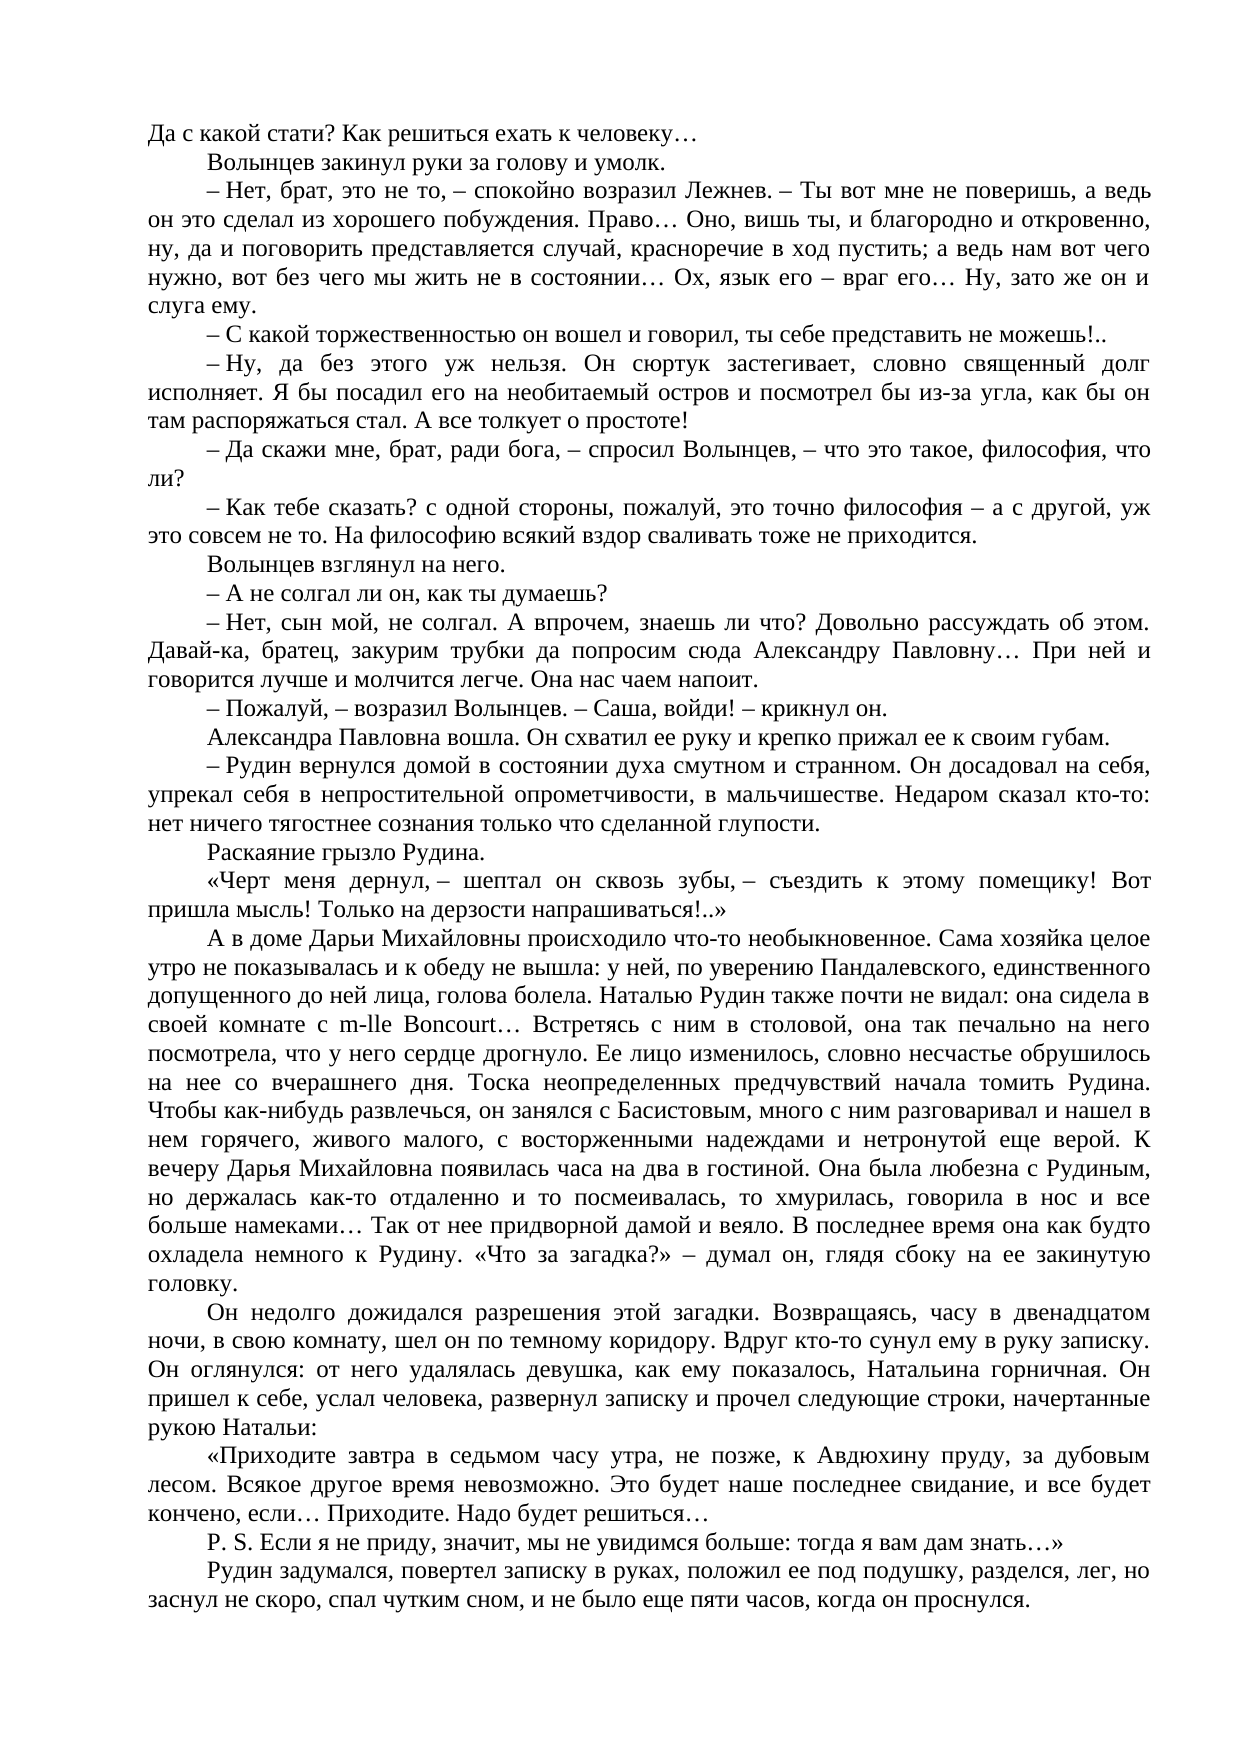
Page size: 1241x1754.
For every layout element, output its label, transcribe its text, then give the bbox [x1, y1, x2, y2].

text – Рудин вернулся домой в состоянии духа смутном и странном. Он досадовал на себя, упрекал себя в непростительной опрометчивости, в мальчишестве. Недаром сказал кто-то: нет ничего тягостнее сознания только что сделанной глупости. [148, 751, 1152, 837]
text Александра Павловна вошла. Он схватил ее руку и крепко прижал ее к своим губам. [148, 722, 1152, 751]
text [148, 118, 1152, 147]
text «Черт меня дернул, – шептал он сквозь зубы, – съездить к этому помещику! Вот пришла мысль! Только на дерзости напрашиваться!..» [148, 866, 1152, 923]
text Р. S. Если я не приду, значит, мы не увидимся больше: тогда я вам дам знать…» [148, 1527, 1152, 1556]
text Раскаяние грызло Рудина. [148, 837, 1152, 866]
text Он недолго дожидался разрешения этой загадки. Возвращаясь, часу в двенадцатом ночи, в свою комнату, шел он по темному коридору. Вдруг кто-то сунул ему в руку записку. Он оглянулся: от него удалялась девушка, как ему показалось, Натальина горничная. Он пришел к себе, услал человека, развернул записку и прочел следующие строки, начертанные рукою Натальи: [148, 1297, 1152, 1441]
text Волынцев взглянул на него. [148, 549, 1152, 578]
text – Нет, сын мой, не солгал. А впрочем, знаешь ли что? Довольно рассуждать об этом. Давай-ка, братец, закурим трубки да попросим сюда Александру Павловну… При ней и говорится лучше и молчится легче. Она нас чаем напоит. [148, 607, 1152, 693]
text – Как тебе сказать? с одной стороны, пожалуй, это точно философия – а с другой, уж это совсем не то. На философию всякий вздор сваливать тоже не приходится. [148, 492, 1152, 549]
text – Ну, да без этого уж нельзя. Он сюртук застегивает, словно священный долг исполняет. Я бы посадил его на необитаемый остров и посмотрел бы из-за угла, как бы он там распоряжаться стал. А все толкует о простоте! [148, 348, 1152, 434]
text – Нет, брат, это не то, – спокойно возразил Лежнев. – Ты вот мне не поверишь, а ведь он это сделал из хорошего побуждения. Право… Оно, вишь ты, и благородно и откровенно, ну, да и поговорить представляется случай, красноречие в ход пустить; а ведь нам вот чего нужно, вот без чего мы жить не в состоянии… Ох, язык его – враг его… Ну, зато же он и слуга ему. [148, 176, 1152, 319]
text Рудин задумался, повертел записку в руках, положил ее под подушку, разделся, лег, но заснул не скоро, спал чутким сном, и не было еще пяти часов, когда он проснулся. [148, 1556, 1152, 1613]
text – Да скажи мне, брат, ради бога, – спросил Волынцев, – что это такое, философия, что ли? [148, 434, 1152, 492]
text Волынцев закинул руки за голову и умолк. [148, 147, 1152, 176]
text А в доме Дарьи Михайловны происходило что-то необыкновенное. Сама хозяйка целое утро не показывалась и к обеду не вышла: у ней, по уверению Пандалевского, единственного допущенного до ней лица, голова болела. Наталью Рудин также почти не видал: она сидела в своей комнате с m-lle Boncourt… Встретясь с ним в столовой, она так печально на него посмотрела, что у него сердце дрогнуло. Ее лицо изменилось, словно несчастье обрушилось на нее со вчерашнего дня. Тоска неопределенных предчувствий начала томить Рудина. Чтобы как-нибудь развлечься, он занялся с Басистовым, много с ним разговаривал и нашел в нем горячего, живого малого, с восторженными надеждами и нетронутой еще верой. К вечеру Дарья Михайловна появилась часа на два в гостиной. Она была любезна с Рудиным, но держалась как-то отдаленно и то посмеивалась, то хмурилась, говорила в нос и все больше намеками… Так от нее придворной дамой и веяло. В последнее время она как будто охладела немного к Рудину. «Что за загадка?» – думал он, глядя сбоку на ее закинутую головку. [148, 923, 1152, 1297]
text – Пожалуй, – возразил Волынцев. – Саша, войди! – крикнул он. [148, 693, 1152, 722]
text «Приходите завтра в седьмом часу утра, не позже, к Авдюхину пруду, за дубовым лесом. Всякое другое время невозможно. Это будет наше последнее свидание, и все будет кончено, если… Приходите. Надо будет решиться… [148, 1441, 1152, 1527]
text – А не солгал ли он, как ты думаешь? [148, 578, 1152, 607]
text – С какой торжественностью он вошел и говорил, ты себе представить не можешь!.. [148, 319, 1152, 348]
